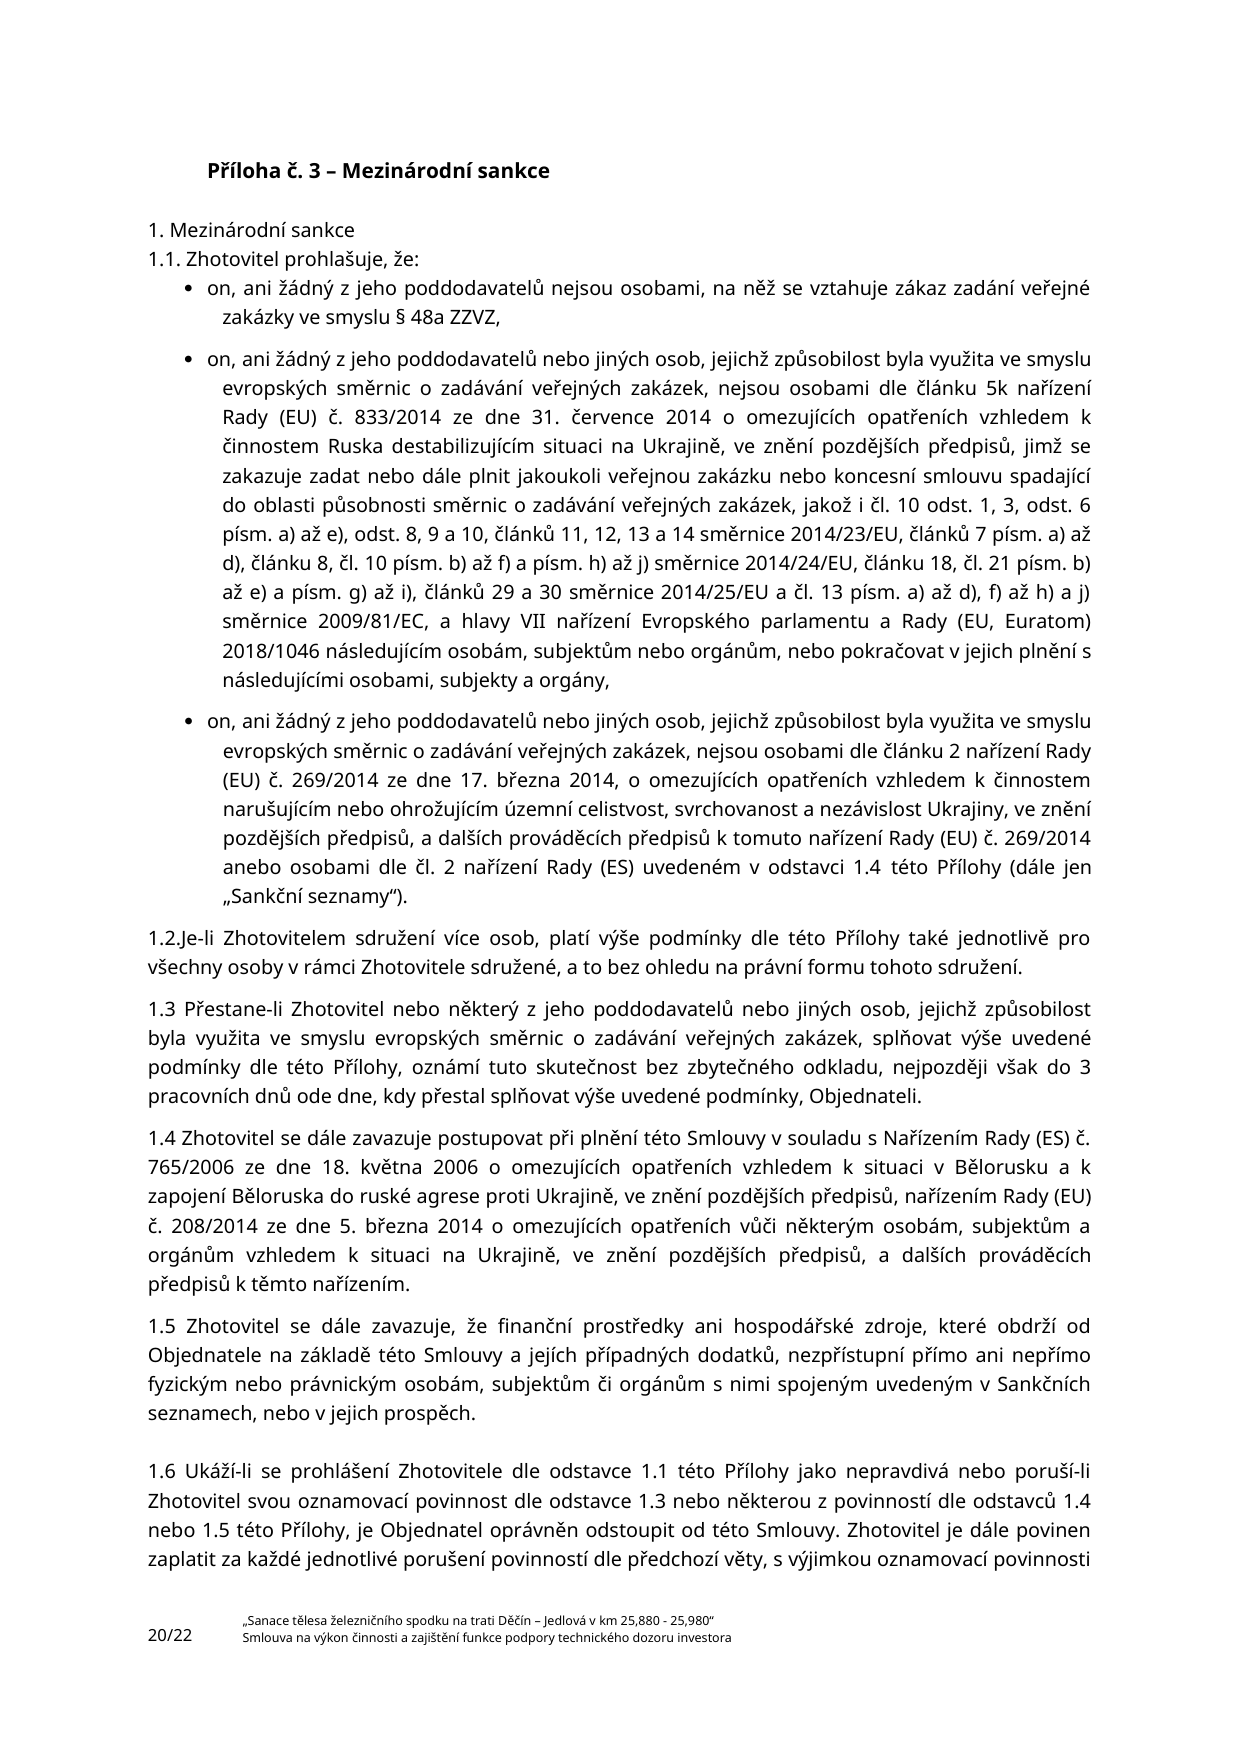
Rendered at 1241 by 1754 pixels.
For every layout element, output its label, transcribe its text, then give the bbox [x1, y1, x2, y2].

text 1.5 Zhotovitel se dále zavazuje, že finanční prostředky ani hospodářské zdroje, které obdrží od Objednatele na základě této Smlouvy a jejích případných dodatků, nezpřístupní přímo ani nepřímo fyzickým nebo právnickým osobám, subjektům či orgánům s nimi spojeným uvedeným v Sankčních seznamech, nebo v jejich prospěch. [148, 1310, 1092, 1426]
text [148, 1456, 1092, 1572]
text 1.1. Zhotovitel prohlašuje, že: [148, 243, 1092, 272]
text Příloha č. 3 – Mezinárodní sankce [207, 156, 1092, 185]
list on, ani žádný z jeho poddodavatelů nejsou osobami, na něž se vztahuje zákaz zadání veřejné zakázky ve smyslu § 48a ZZVZ, [185, 272, 1092, 331]
list on, ani žádný z jeho poddodavatelů nebo jiných osob, jejichž způsobilost byla využita ve smyslu evropských směrnic o zadávání veřejných zakázek, nejsou osobami dle článku 5k nařízení Rady (EU) č. 833/2014 ze dne 31. července 2014 o omezujících opatřeních vzhledem k činnostem Ruska destabilizujícím situaci na Ukrajině, ve znění pozdějších předpisů, jimž se zakazuje zadat nebo dále plnit jakoukoli veřejnou zakázku nebo koncesní smlouvu spadající do oblasti působnosti směrnic o zadávání veřejných zakázek, jakož i čl. 10 odst. 1, 3, odst. 6 písm. a) až e), odst. 8, 9 a 10, článků 11, 12, 13 a 14 směrnice 2014/23/EU, článků 7 písm. a) až d), článku 8, čl. 10 písm. b) až f) a písm. h) až j) směrnice 2014/24/EU, článku 18, čl. 21 písm. b) až e) a písm. g) až i), článků 29 a 30 směrnice 2014/25/EU a čl. 13 písm. a) až d), f) až h) a j) směrnice 2009/81/EC, a hlavy VII nařízení Evropského parlamentu a Rady (EU, Euratom) 2018/1046 následujícím osobám, subjektům nebo orgánům, nebo pokračovat v jejich plnění s následujícími osobami, subjekty a orgány, [185, 343, 1092, 693]
list on, ani žádný z jeho poddodavatelů nebo jiných osob, jejichž způsobilost byla využita ve smyslu evropských směrnic o zadávání veřejných zakázek, nejsou osobami dle článku 2 nařízení Rady (EU) č. 269/2014 ze dne 17. března 2014, o omezujících opatřeních vzhledem k činnostem narušujícím nebo ohrožujícím územní celistvost, svrchovanost a nezávislost Ukrajiny, ve znění pozdějších předpisů, a dalších prováděcích předpisů k tomuto nařízení Rady (EU) č. 269/2014 anebo osobami dle čl. 2 nařízení Rady (ES) uvedeném v odstavci 1.4 této Přílohy (dále jen „Sankční seznamy“). [185, 706, 1092, 910]
text 1. Mezinárodní sankce [148, 214, 1092, 243]
text 1.3 Přestane-li Zhotovitel nebo některý z jeho poddodavatelů nebo jiných osob, jejichž způsobilost byla využita ve smyslu evropských směrnic o zadávání veřejných zakázek, splňovat výše uvedené podmínky dle této Přílohy, oznámí tuto skutečnost bez zbytečného odkladu, nejpozději však do 3 pracovních dnů ode dne, kdy přestal splňovat výše uvedené podmínky, Objednateli. [148, 993, 1092, 1110]
text 1.2.Je-li Zhotovitelem sdružení více osob, platí výše podmínky dle této Přílohy také jednotlivě pro všechny osoby v rámci Zhotovitele sdružené, a to bez ohledu na právní formu tohoto sdružení. [148, 922, 1092, 981]
text 1.4 Zhotovitel se dále zavazuje postupovat při plnění této Smlouvy v souladu s Nařízením Rady (ES) č. 765/2006 ze dne 18. května 2006 o omezujících opatřeních vzhledem k situaci v Bělorusku a k zapojení Běloruska do ruské agrese proti Ukrajině, ve znění pozdějších předpisů, nařízením Rady (EU) č. 208/2014 ze dne 5. března 2014 o omezujících opatřeních vůči některým osobám, subjektům a orgánům vzhledem k situaci na Ukrajině, ve znění pozdějších předpisů, a dalších prováděcích předpisů k těmto nařízením. [148, 1122, 1092, 1297]
